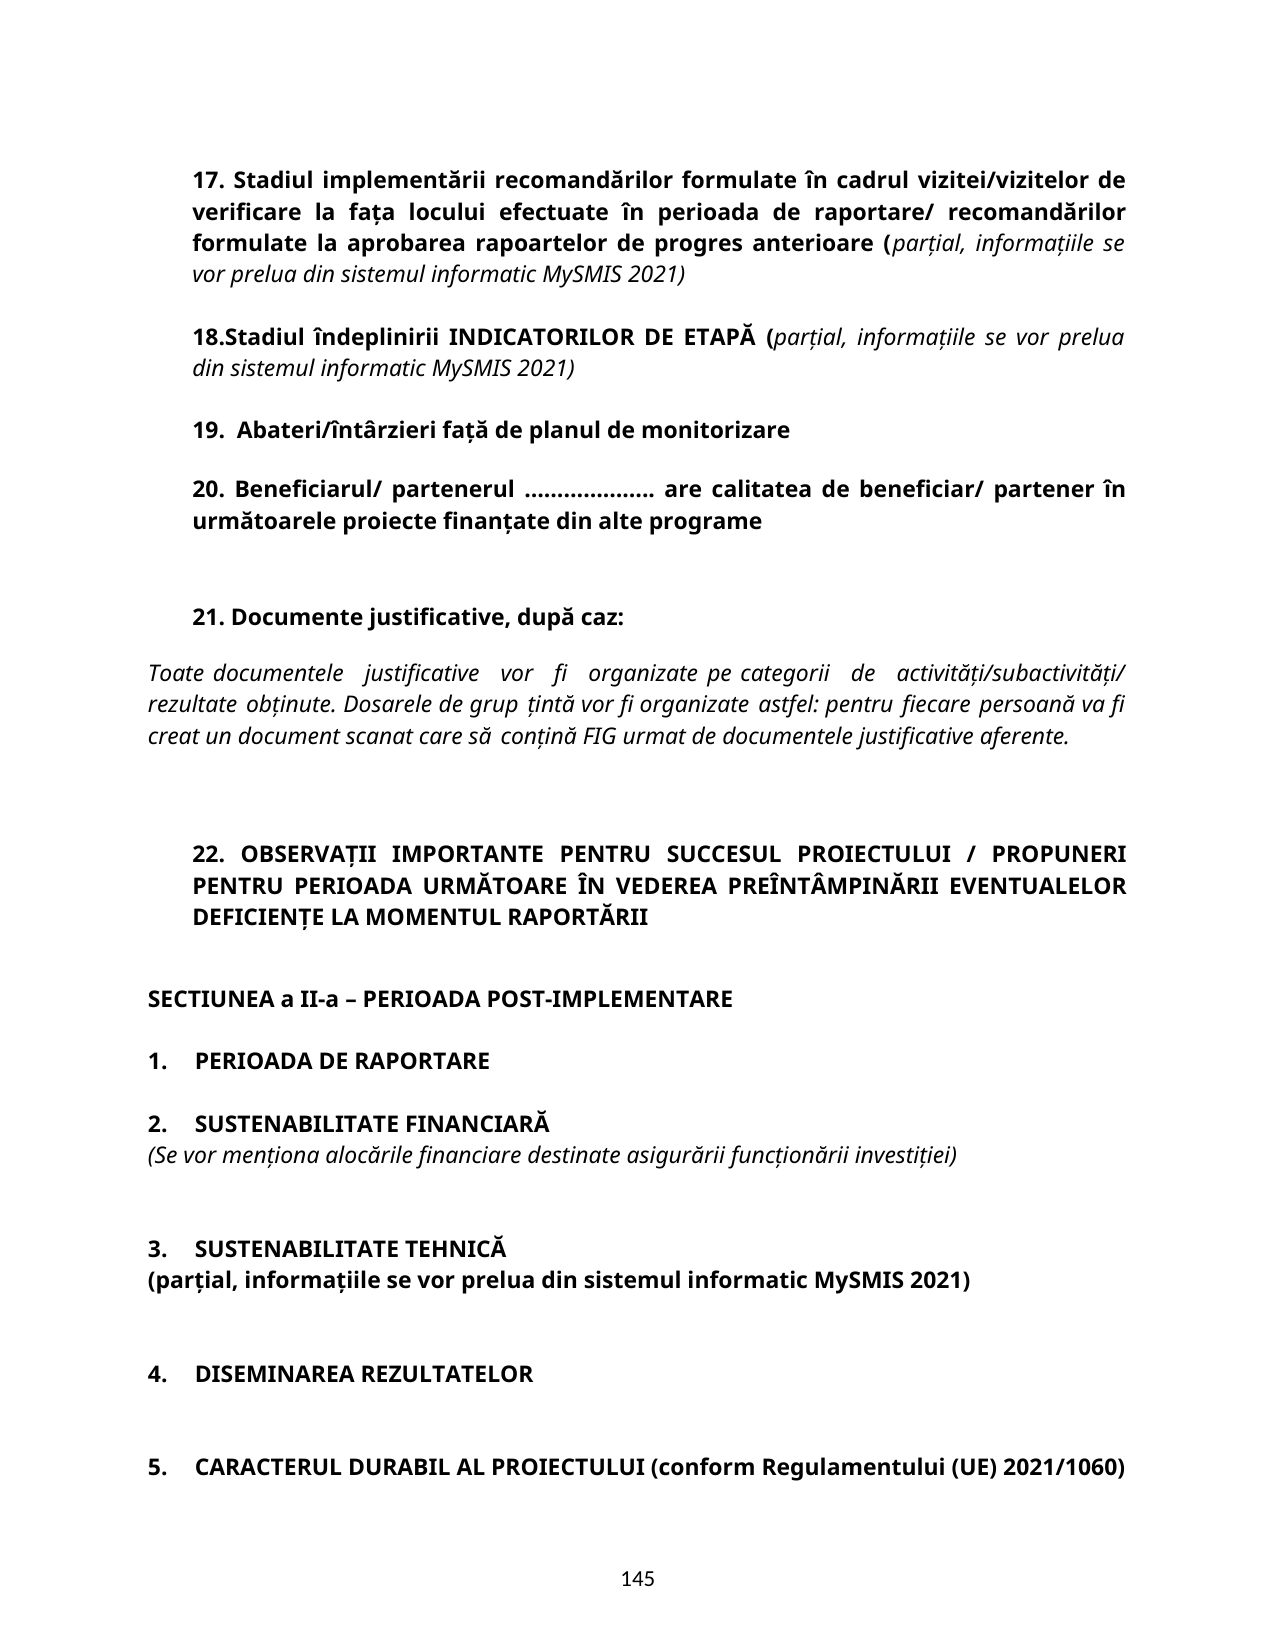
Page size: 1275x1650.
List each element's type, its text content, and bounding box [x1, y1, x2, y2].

list SUSTENABILITATE TEHNICĂ [148, 1233, 1127, 1264]
text 20. Beneficiarul/ partenerul ……………….. are calitatea de beneficiar/ partener în următoarele proiecte finanțate din alte programe [192, 473, 1127, 536]
text 21. Documente justificative, după caz: [192, 601, 1127, 632]
list PERIOADA DE RAPORTARE [148, 1045, 1127, 1076]
text 19. Abateri/întârzieri față de planul de monitorizare [192, 414, 1127, 445]
list SUSTENABILITATE FINANCIARĂ [148, 1108, 1127, 1139]
text (Se vor menționa alocările financiare destinate asigurării funcționării investiției) [148, 1139, 1127, 1170]
text SECTIUNEA a II-a – PERIOADA POST-IMPLEMENTARE [148, 983, 1127, 1014]
text Toate documentele justificative vor fi organizate pe categorii de activități/subactivități/ rezultate obținute. Dosarele de grup țintă vor fi organizate astfel: pentru fiecare persoană va fi creat un document scanat care să conțină FIG urmat de documentele justificative aferente. [148, 657, 1127, 751]
text 17. Stadiul implementării recomandărilor formulate în cadrul vizitei/vizitelor de verificare la fața locului efectuate în perioada de raportare/ recomandărilor formulate la aprobarea rapoartelor de progres anterioare (parțial, informațiile se vor prelua din sistemul informatic MySMIS 2021) [192, 164, 1127, 289]
list CARACTERUL DURABIL AL PROIECTULUI (conform Regulamentului (UE) 2021/1060) [148, 1451, 1127, 1483]
text 18.Stadiul îndeplinirii INDICATORILOR DE ETAPĂ (parțial, informațiile se vor prelua din sistemul informatic MySMIS 2021) [192, 320, 1127, 383]
list DISEMINAREA REZULTATELOR [148, 1358, 1127, 1389]
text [148, 1264, 1127, 1295]
text 22. OBSERVAȚII IMPORTANTE PENTRU SUCCESUL PROIECTULUI / PROPUNERI PENTRU PERIOADA URMĂTOARE ÎN VEDEREA PREÎNTÂMPINĂRII EVENTUALELOR DEFICIENȚE LA MOMENTUL RAPORTĂRII [192, 838, 1127, 932]
